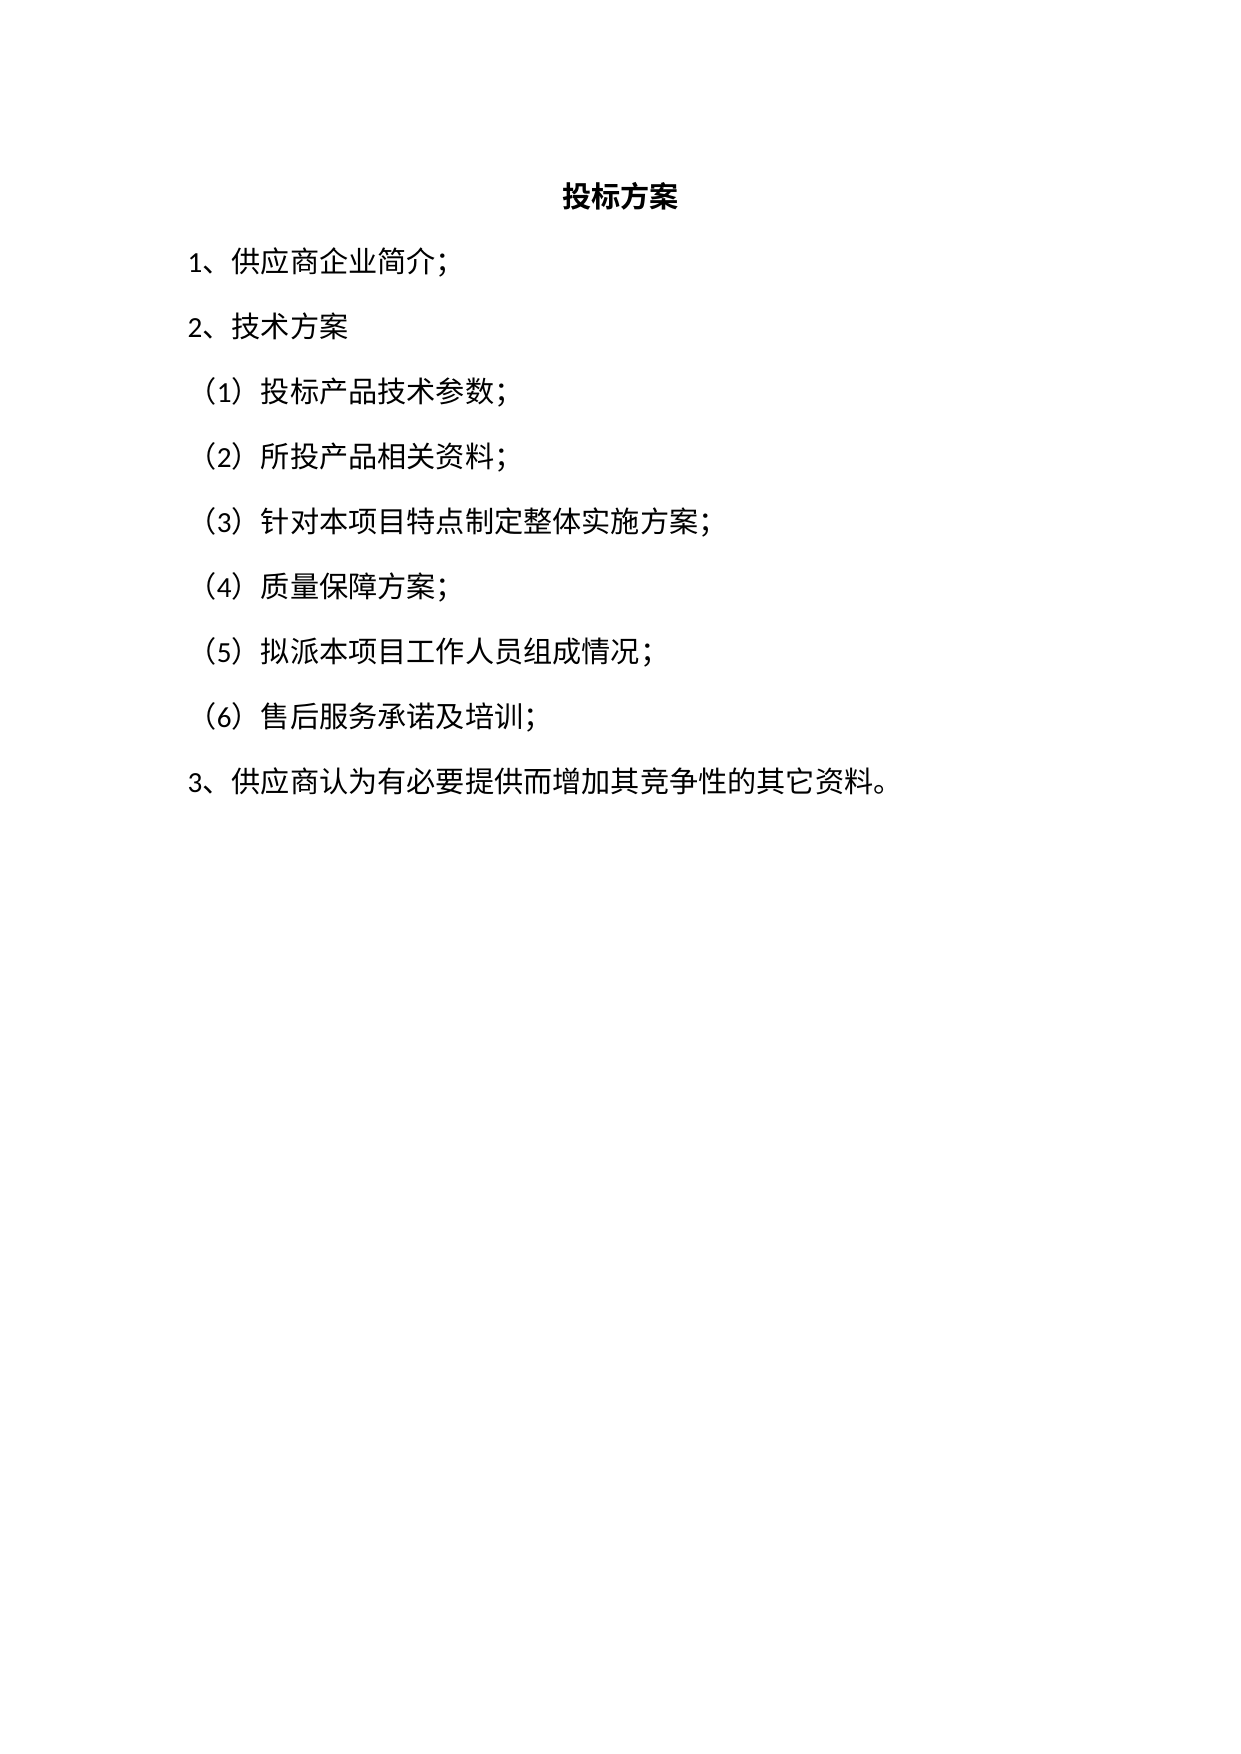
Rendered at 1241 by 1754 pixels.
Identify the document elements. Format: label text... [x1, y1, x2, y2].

text 2、技术方案 [187, 292, 1053, 357]
text （3）针对本项目特点制定整体实施方案； [187, 487, 1053, 552]
text （5）拟派本项目工作人员组成情况； [187, 617, 1053, 682]
text （1）投标产品技术参数； [187, 357, 1053, 422]
text 投标方案 [187, 162, 1053, 227]
text （4）质量保障方案； [187, 552, 1053, 617]
text （6）售后服务承诺及培训； [187, 682, 1053, 747]
text 3、供应商认为有必要提供而增加其竞争性的其它资料。 [187, 747, 1053, 812]
text （2）所投产品相关资料； [187, 422, 1053, 487]
text 1、供应商企业简介； [187, 227, 1053, 292]
